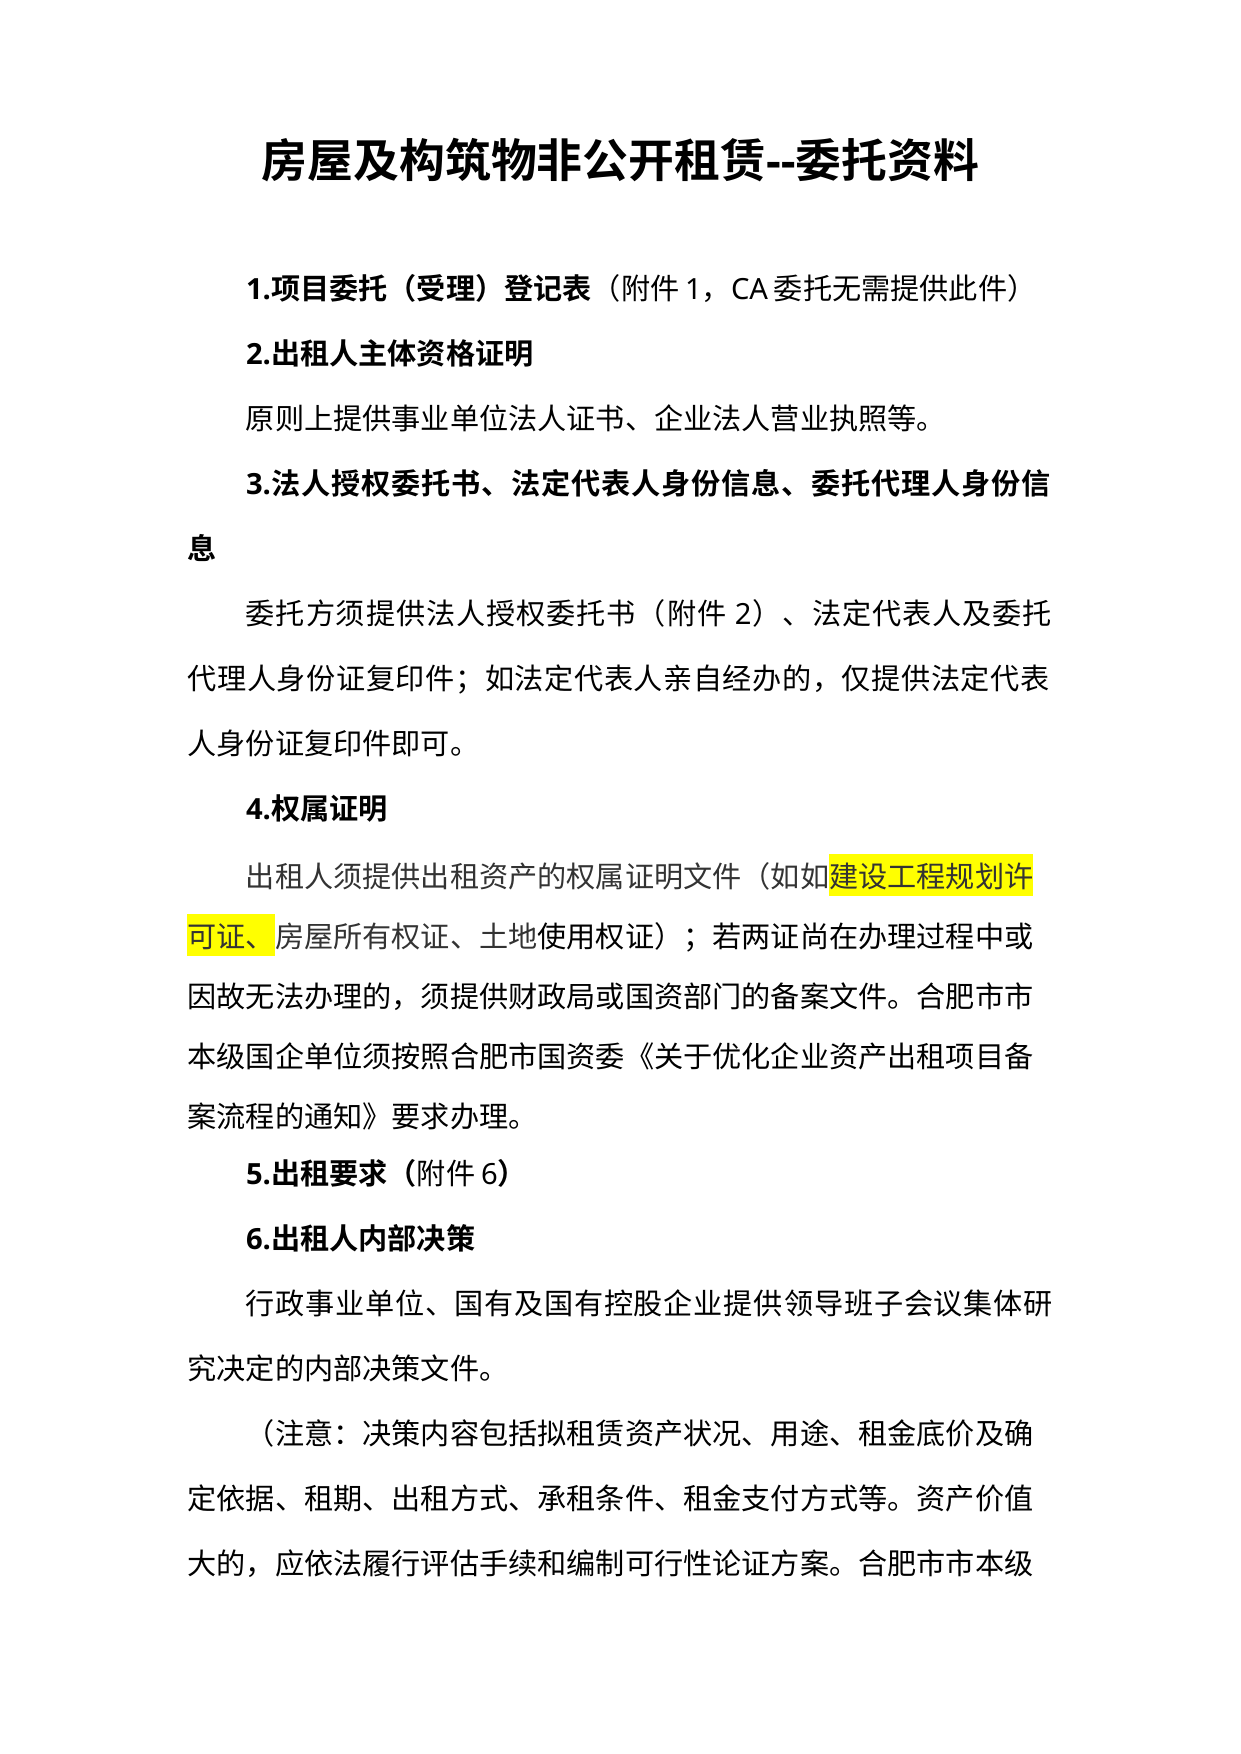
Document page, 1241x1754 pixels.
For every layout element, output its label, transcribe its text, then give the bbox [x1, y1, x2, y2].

text 1.项目委托（受理）登记表（附件1，CA委托无需提供此件） [187, 254, 1053, 319]
text 原则上提供事业单位法人证书、企业法人营业执照等。 [187, 384, 1053, 449]
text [187, 1399, 1053, 1594]
text 出租人须提供出租资产的权属证明文件（如如建设工程规划许可证、房屋所有权证、土地使用权证）；若两证尚在办理过程中或因故无法办理的，须提供财政局或国资部门的备案文件。合肥市市本级国企单位须按照合肥市国资委《关于优化企业资产出租项目备案流程的通知》要求办理。 [187, 839, 1053, 1139]
text 5.出租要求（附件6） [187, 1139, 1053, 1204]
text 3.法人授权委托书、法定代表人身份信息、委托代理人身份信息 [187, 449, 1053, 579]
text 房屋及构筑物非公开租赁--委托资料 [187, 129, 1053, 189]
text 6.出租人内部决策 [187, 1204, 1053, 1269]
text 行政事业单位、国有及国有控股企业提供领导班子会议集体研究决定的内部决策文件。 [187, 1269, 1053, 1399]
text 4.权属证明 [187, 774, 1053, 839]
text 2.出租人主体资格证明 [187, 319, 1053, 384]
text 委托方须提供法人授权委托书（附件2）、法定代表人及委托代理人身份证复印件；如法定代表人亲自经办的，仅提供法定代表人身份证复印件即可。 [187, 579, 1053, 774]
